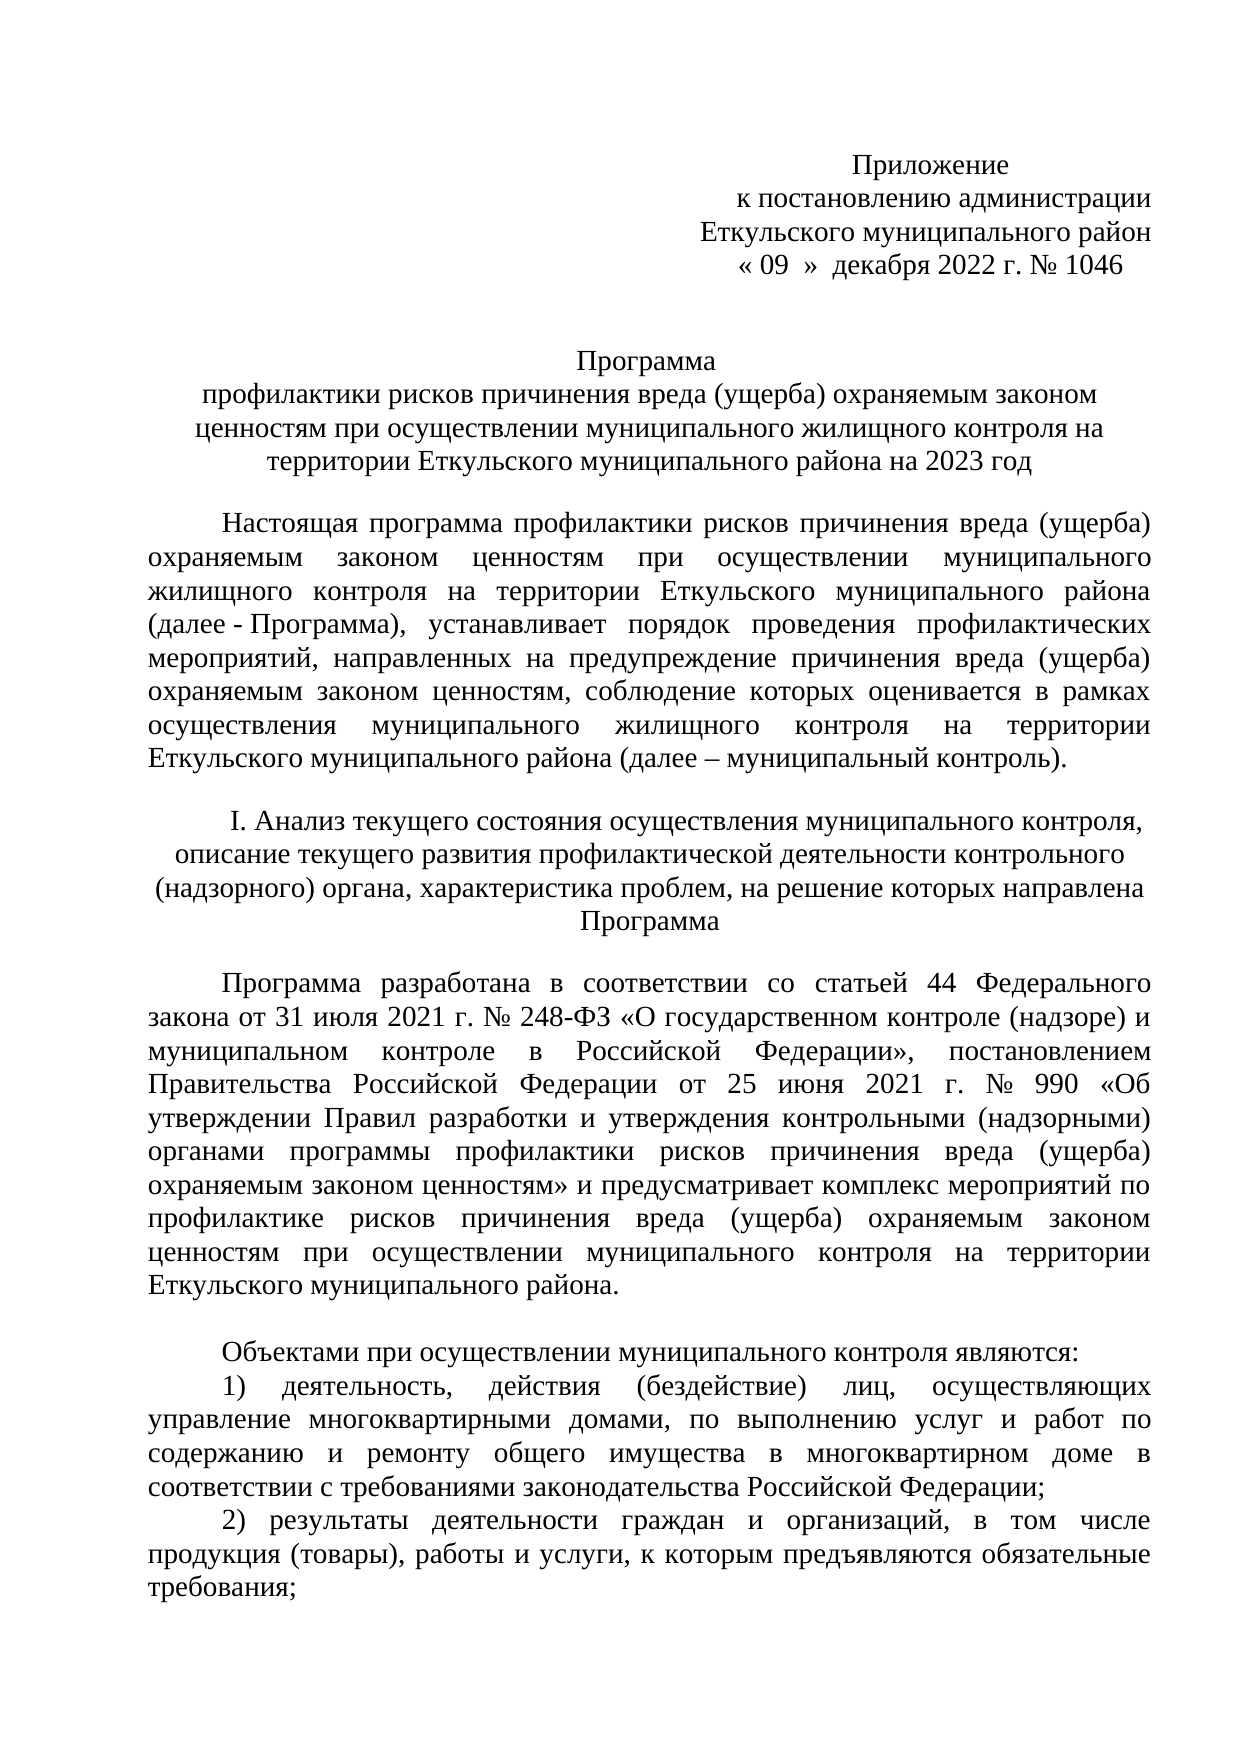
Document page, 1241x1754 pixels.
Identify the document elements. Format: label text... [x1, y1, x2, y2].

text 1) деятельность, действия (бездействие) лиц, осуществляющих управление многоквартирными домами, по выполнению услуг и работ по содержанию и ремонту общего имущества в многоквартирном доме в соответствии с требованиями законодательства Российской Федерации; [148, 1368, 1152, 1502]
text к постановлению администрации [148, 180, 1152, 214]
text Еткульского муниципального район [148, 214, 1152, 247]
text Настоящая программа профилактики рисков причинения вреда (ущерба) охраняемым законом ценностям при осуществлении муниципального жилищного контроля на территории Еткульского муниципального района (далее - Программа), устанавливает порядок проведения профилактических мероприятий, направленных на предупреждение причинения вреда (ущерба) охраняемым законом ценностям, соблюдение которых оценивается в рамках осуществления муниципального жилищного контроля на территории Еткульского муниципального района (далее – муниципальный контроль). [148, 506, 1152, 774]
text I. Анализ текущего состояния осуществления муниципального контроля, описание текущего развития профилактической деятельности контрольного (надзорного) органа, характеристика проблем, на решение которых направлена Программа [148, 803, 1152, 937]
text Программа [148, 343, 1152, 376]
text Программа разработана в соответствии со статьей 44 Федерального закона от 31 июля 2021 г. № 248-ФЗ «О государственном контроле (надзоре) и муниципальном контроле в Российской Федерации», постановлением Правительства Российской Федерации от 25 июня 2021 г. № 990 «Об утверждении Правил разработки и утверждения контрольными (надзорными) органами программы профилактики рисков причинения вреда (ущерба) охраняемым законом ценностям» и предусматривает комплекс мероприятий по профилактике рисков причинения вреда (ущерба) охраняемым законом ценностям при осуществлении муниципального контроля на территории Еткульского муниципального района. [148, 966, 1152, 1301]
text Приложение [148, 147, 1152, 180]
text Объектами при осуществлении муниципального контроля являются: [148, 1334, 1152, 1368]
text 2) результаты деятельности граждан и организаций, в том числе продукция (товары), работы и услуги, к которым предъявляются обязательные требования; [148, 1502, 1152, 1603]
text « 09 » декабря 2022 г. № 1046 [148, 247, 1152, 281]
text профилактики рисков причинения вреда (ущерба) охраняемым законом ценностям при осуществлении муниципального жилищного контроля на территории Еткульского муниципального района на 2023 год [148, 376, 1152, 477]
